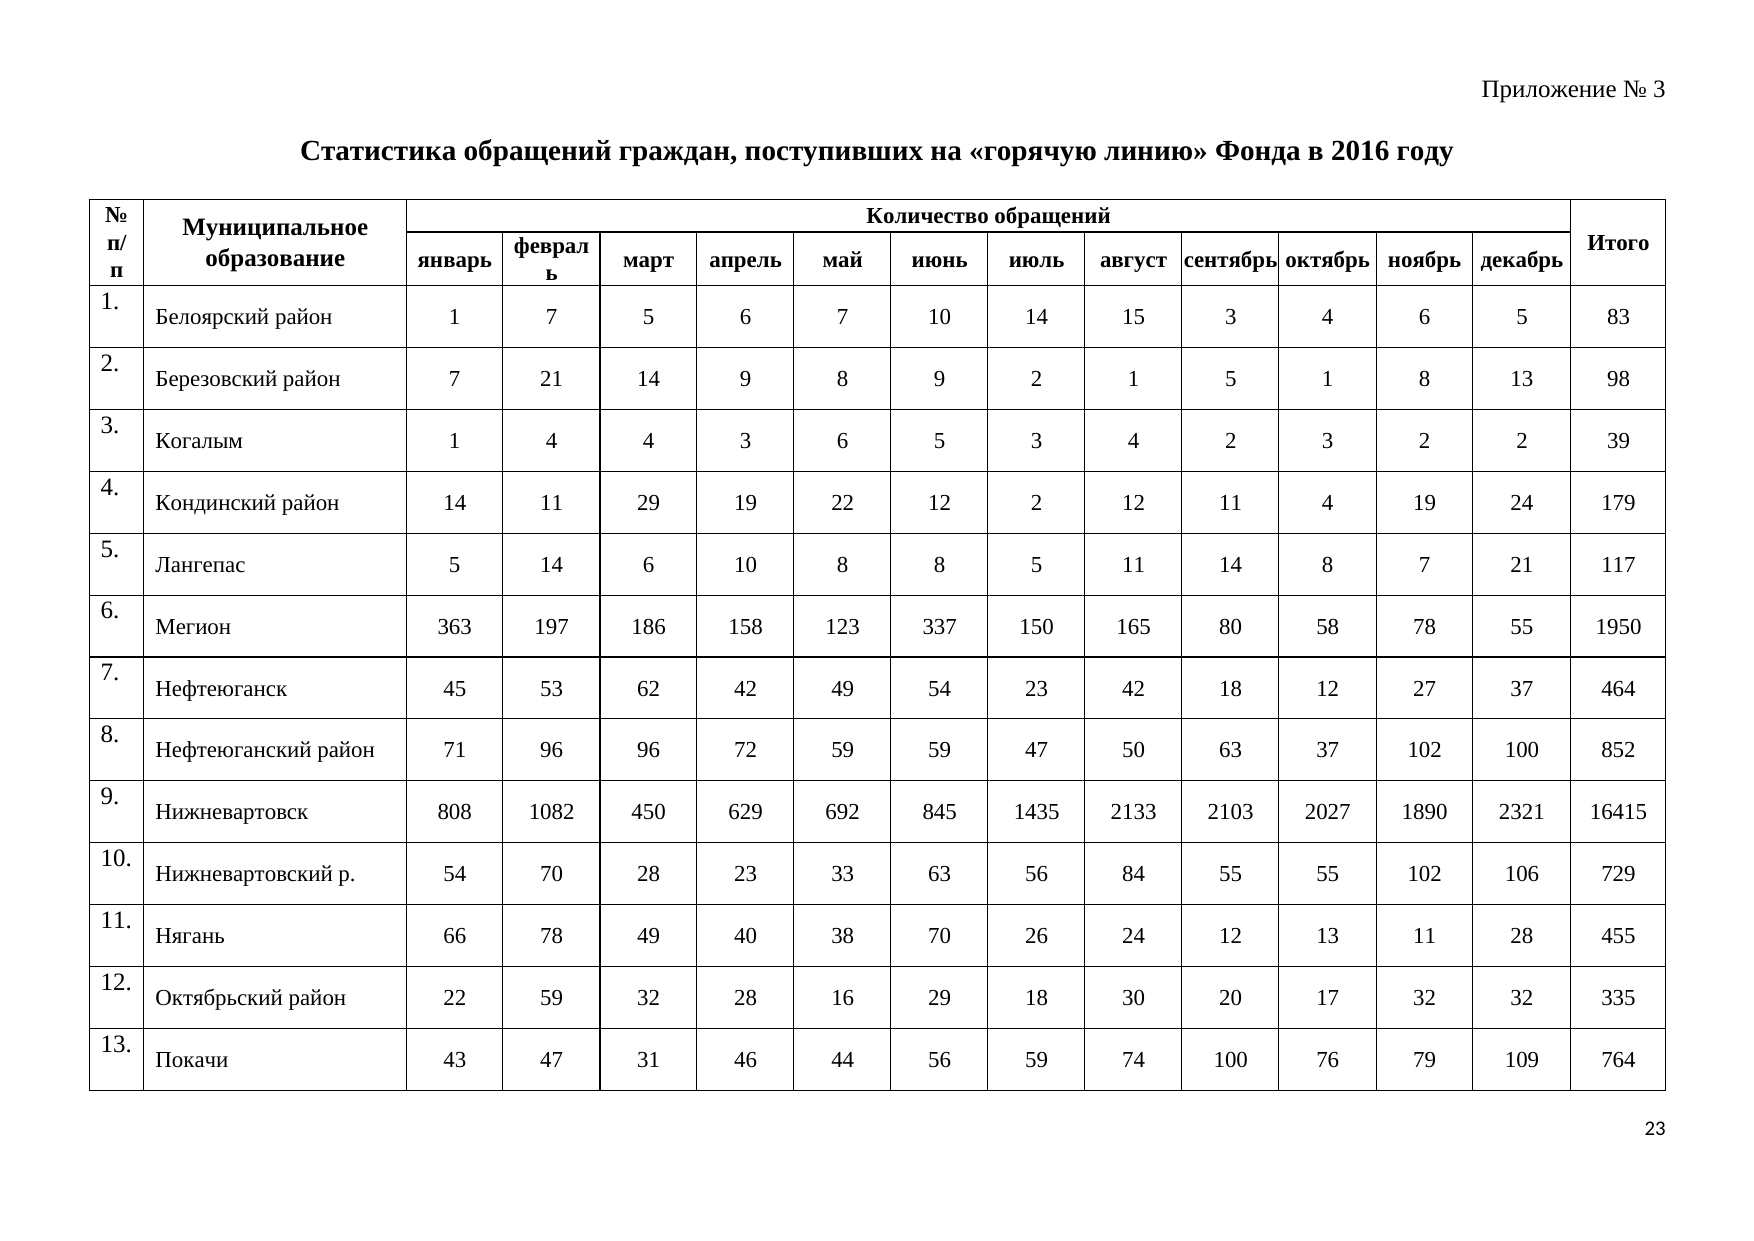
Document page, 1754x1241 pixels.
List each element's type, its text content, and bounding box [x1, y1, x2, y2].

table_cell 23 [988, 658, 1084, 718]
table_cell 18 [1182, 658, 1278, 718]
table_cell 19 [697, 472, 793, 533]
table_cell 158 [697, 596, 793, 656]
table_cell 3 [1182, 286, 1278, 347]
table_cell август [1085, 233, 1181, 285]
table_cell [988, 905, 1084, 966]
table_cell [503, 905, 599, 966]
table_cell 5 [988, 534, 1084, 594]
table_cell [90, 348, 143, 409]
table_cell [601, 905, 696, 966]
table_cell [90, 658, 143, 718]
table_header Итого [1571, 200, 1665, 285]
table_cell 808 [407, 781, 502, 842]
table_cell 11 [1085, 534, 1181, 594]
table_cell сентябрь [1182, 233, 1278, 285]
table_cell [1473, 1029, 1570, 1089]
text Приложение № 3 [89, 74, 1665, 103]
table_cell Нижневартовский р. [144, 843, 406, 904]
table_cell 45 [407, 658, 502, 718]
table_cell 117 [1571, 534, 1665, 594]
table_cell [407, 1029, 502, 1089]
table_cell 629 [697, 781, 793, 842]
table_cell 2 [988, 472, 1084, 533]
table_cell 1082 [503, 781, 599, 842]
table_cell 21 [503, 348, 599, 409]
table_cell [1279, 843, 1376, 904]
table_cell 2 [1473, 410, 1570, 471]
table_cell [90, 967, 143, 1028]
table_cell 337 [891, 596, 987, 656]
table_cell 9 [697, 348, 793, 409]
table_cell 4 [1279, 286, 1376, 347]
table_cell Когалым [144, 410, 406, 471]
table_cell Нефтеюганский район [144, 719, 406, 780]
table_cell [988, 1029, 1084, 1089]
table_cell 21 [1473, 534, 1570, 594]
table_cell 1 [1279, 348, 1376, 409]
table_cell апрель [697, 233, 793, 285]
table_cell 22 [794, 472, 890, 533]
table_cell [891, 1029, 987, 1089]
table_cell 59 [891, 719, 987, 780]
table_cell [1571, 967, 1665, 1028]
table_cell 1 [407, 286, 502, 347]
text Статистика обращений граждан, поступивших на «горячую линию» Фонда в 2016 году [89, 133, 1665, 167]
table_cell 53 [503, 658, 599, 718]
table_cell 11 [1182, 472, 1278, 533]
table_cell [90, 843, 143, 904]
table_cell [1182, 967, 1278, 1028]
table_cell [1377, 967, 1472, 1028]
table_cell 1890 [1377, 781, 1472, 842]
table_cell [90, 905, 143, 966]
table_cell 49 [794, 658, 890, 718]
table_cell 14 [503, 534, 599, 594]
table_cell Нижневартовск [144, 781, 406, 842]
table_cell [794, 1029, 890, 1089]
table_cell Мегион [144, 596, 406, 656]
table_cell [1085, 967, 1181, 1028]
table_cell 123 [794, 596, 890, 656]
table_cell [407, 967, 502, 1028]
table_cell 72 [697, 719, 793, 780]
table_cell 54 [407, 843, 502, 904]
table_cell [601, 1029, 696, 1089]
table_cell март [601, 233, 696, 285]
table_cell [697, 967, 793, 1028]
table_cell 6 [794, 410, 890, 471]
table_cell 14 [601, 348, 696, 409]
table_cell Лангепас [144, 534, 406, 594]
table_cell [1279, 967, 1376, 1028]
table_cell 2 [988, 348, 1084, 409]
table_cell 2027 [1279, 781, 1376, 842]
table_cell 11 [503, 472, 599, 533]
table_cell 4 [503, 410, 599, 471]
table_cell 56 [988, 843, 1084, 904]
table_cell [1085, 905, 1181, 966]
table_cell 12 [891, 472, 987, 533]
table_cell декабрь [1473, 233, 1570, 285]
table_cell 7 [794, 286, 890, 347]
table_cell 1 [1085, 348, 1181, 409]
table_cell 62 [601, 658, 696, 718]
table_cell 2321 [1473, 781, 1570, 842]
table_cell 5 [601, 286, 696, 347]
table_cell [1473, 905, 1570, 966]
table_cell 5 [891, 410, 987, 471]
table_cell 6 [601, 534, 696, 594]
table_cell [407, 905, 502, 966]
table_cell 6 [697, 286, 793, 347]
table_cell 179 [1571, 472, 1665, 533]
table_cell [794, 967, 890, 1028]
table_cell 98 [1571, 348, 1665, 409]
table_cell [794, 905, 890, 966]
table_cell 47 [988, 719, 1084, 780]
table_cell 96 [601, 719, 696, 780]
table_cell 186 [601, 596, 696, 656]
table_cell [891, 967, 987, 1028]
table_cell 5 [407, 534, 502, 594]
table_cell 2 [1377, 410, 1472, 471]
table_cell 96 [503, 719, 599, 780]
table_cell 14 [988, 286, 1084, 347]
table_cell 15 [1085, 286, 1181, 347]
table_cell 3 [988, 410, 1084, 471]
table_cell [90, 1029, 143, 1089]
table_cell 363 [407, 596, 502, 656]
table_cell 23 [697, 843, 793, 904]
table_cell 84 [1085, 843, 1181, 904]
table_cell [90, 781, 143, 842]
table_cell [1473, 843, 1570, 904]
table_cell 70 [503, 843, 599, 904]
table_cell 4 [1279, 472, 1376, 533]
table_cell 7 [503, 286, 599, 347]
table_cell 14 [1182, 534, 1278, 594]
table_cell 1950 [1571, 596, 1665, 656]
table_cell 39 [1571, 410, 1665, 471]
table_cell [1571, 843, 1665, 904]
table_cell 55 [1473, 596, 1570, 656]
table_cell 13 [1473, 348, 1570, 409]
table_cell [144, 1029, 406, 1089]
table_cell 4 [1085, 410, 1181, 471]
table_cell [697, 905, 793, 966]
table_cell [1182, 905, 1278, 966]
table_cell 100 [1473, 719, 1570, 780]
table_cell 8 [1279, 534, 1376, 594]
table_cell Кондинский район [144, 472, 406, 533]
table_cell 4 [601, 410, 696, 471]
table_cell 1 [407, 410, 502, 471]
table_cell 78 [1377, 596, 1472, 656]
table_cell 28 [601, 843, 696, 904]
table_cell 12 [1279, 658, 1376, 718]
table_cell 197 [503, 596, 599, 656]
table_cell [90, 410, 143, 471]
table_cell 5 [1182, 348, 1278, 409]
table_cell 3 [697, 410, 793, 471]
table_cell 8 [891, 534, 987, 594]
table_cell июнь [891, 233, 987, 285]
table_cell 7 [407, 348, 502, 409]
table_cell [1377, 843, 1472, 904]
table_cell Березовский район [144, 348, 406, 409]
table_cell 59 [794, 719, 890, 780]
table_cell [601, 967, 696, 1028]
table_cell 63 [1182, 719, 1278, 780]
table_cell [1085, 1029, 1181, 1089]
table_cell 7 [1377, 534, 1472, 594]
table_cell 54 [891, 658, 987, 718]
table_header Количество обращений [407, 200, 1570, 231]
table_cell 1435 [988, 781, 1084, 842]
table_cell 692 [794, 781, 890, 842]
table_cell 150 [988, 596, 1084, 656]
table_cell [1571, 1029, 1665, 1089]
table_header № п/п [90, 200, 143, 285]
table_cell Белоярский район [144, 286, 406, 347]
table_cell 10 [891, 286, 987, 347]
table_cell 37 [1473, 658, 1570, 718]
table_cell Нефтеюганск [144, 658, 406, 718]
table_cell 2103 [1182, 781, 1278, 842]
table_cell 50 [1085, 719, 1181, 780]
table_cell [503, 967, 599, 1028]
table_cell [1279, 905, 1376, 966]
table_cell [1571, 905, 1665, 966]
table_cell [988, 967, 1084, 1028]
table_cell 19 [1377, 472, 1472, 533]
table_cell [90, 472, 143, 533]
table_cell 29 [601, 472, 696, 533]
table_cell май [794, 233, 890, 285]
table_cell ноябрь [1377, 233, 1472, 285]
table_cell июль [988, 233, 1084, 285]
table_cell 14 [407, 472, 502, 533]
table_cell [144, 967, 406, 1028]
table_cell 2 [1182, 410, 1278, 471]
table_cell [90, 286, 143, 347]
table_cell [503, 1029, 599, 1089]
table_cell 2133 [1085, 781, 1181, 842]
table_cell 3 [1279, 410, 1376, 471]
table_cell 63 [891, 843, 987, 904]
table_cell 8 [794, 348, 890, 409]
table_cell октябрь [1279, 233, 1376, 285]
table_cell 10 [697, 534, 793, 594]
table_cell 845 [891, 781, 987, 842]
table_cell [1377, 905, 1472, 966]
table_cell 42 [697, 658, 793, 718]
table_cell февраль [503, 233, 599, 285]
table_cell 80 [1182, 596, 1278, 656]
table_cell 9 [891, 348, 987, 409]
table_cell 12 [1085, 472, 1181, 533]
table_cell 24 [1473, 472, 1570, 533]
table_cell 102 [1377, 719, 1472, 780]
table_cell [90, 596, 143, 656]
table_cell 33 [794, 843, 890, 904]
table_cell 6 [1377, 286, 1472, 347]
table_cell [90, 719, 143, 780]
table_cell 16415 [1571, 781, 1665, 842]
table_cell 8 [794, 534, 890, 594]
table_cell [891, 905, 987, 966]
table_header Муниципальное образование [144, 200, 406, 285]
table_cell 5 [1473, 286, 1570, 347]
table_cell [90, 534, 143, 594]
table_cell 852 [1571, 719, 1665, 780]
table_cell 42 [1085, 658, 1181, 718]
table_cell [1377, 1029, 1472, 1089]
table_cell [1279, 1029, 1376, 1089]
table_cell 27 [1377, 658, 1472, 718]
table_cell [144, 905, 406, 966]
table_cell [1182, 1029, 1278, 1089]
table_cell 58 [1279, 596, 1376, 656]
table_cell 450 [601, 781, 696, 842]
table_cell 55 [1182, 843, 1278, 904]
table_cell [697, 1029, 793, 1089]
table_cell 71 [407, 719, 502, 780]
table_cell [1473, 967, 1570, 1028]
table_cell 464 [1571, 658, 1665, 718]
table_cell 83 [1571, 286, 1665, 347]
table_cell 165 [1085, 596, 1181, 656]
table_cell 8 [1377, 348, 1472, 409]
table_cell январь [407, 233, 502, 285]
table_cell 37 [1279, 719, 1376, 780]
